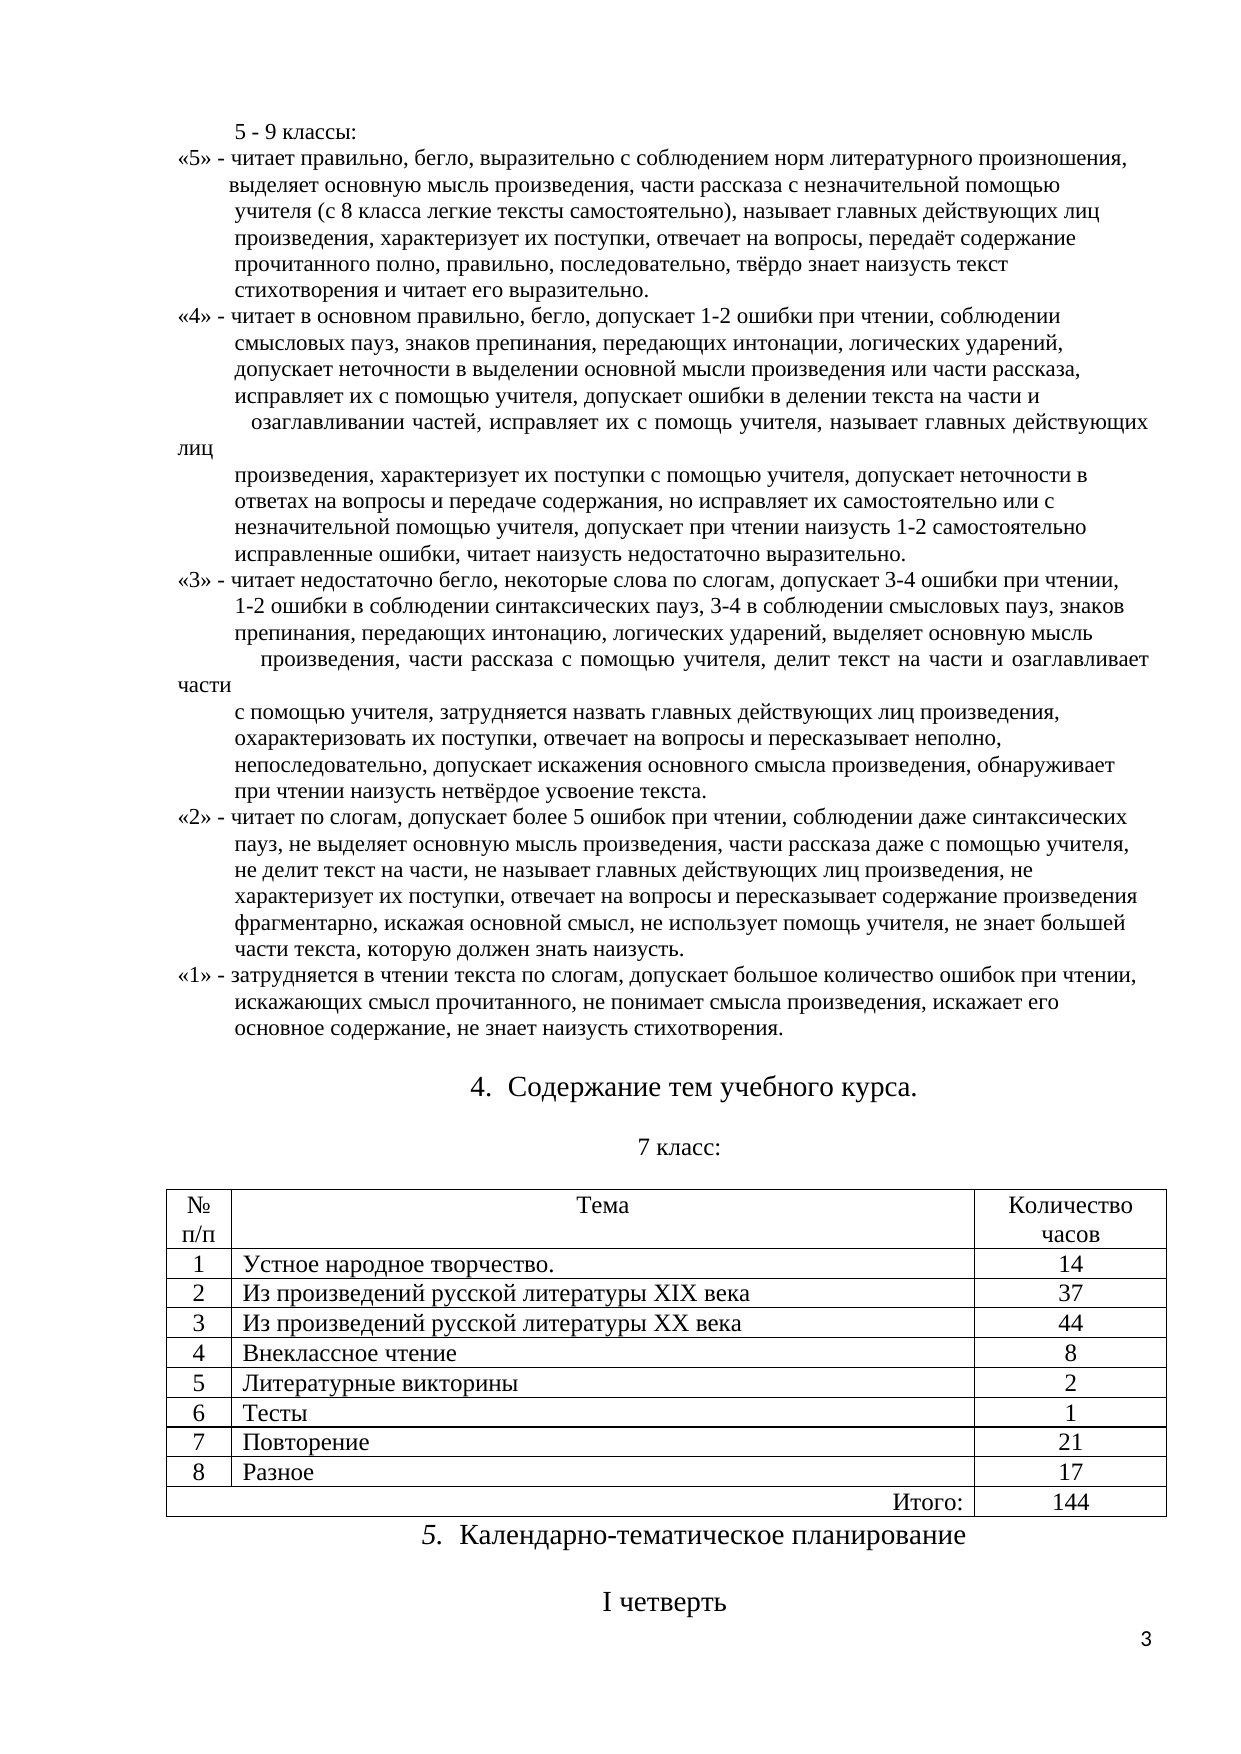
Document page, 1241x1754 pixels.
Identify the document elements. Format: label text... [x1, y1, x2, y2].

table_cell Итого: [167, 1487, 974, 1516]
text при чтении наизусть нетвёрдое усвоение текста. [177, 777, 1152, 803]
table_cell 5 [167, 1368, 231, 1397]
text выделяет основную мысль произведения, части рассказа с незначительной помощью [177, 171, 1152, 197]
text фрагментарно, искажая основной смысл, не использует помощь учителя, не знает большей [177, 909, 1152, 935]
table_cell Разное [232, 1457, 974, 1486]
table_cell 2 [975, 1368, 1166, 1397]
table_cell 144 [975, 1487, 1166, 1516]
text препинания, передающих интонацию, логических ударений, выделяет основную мысль [177, 619, 1152, 645]
text озаглавливании частей, исправляет их с помощь учителя, называет главных действующих лиц [177, 408, 1152, 461]
text части текста, которую должен знать наизусть. [177, 935, 1152, 961]
table_cell Устное народное творчество. [232, 1249, 974, 1277]
text стихотворения и читает его выразительно. [177, 276, 1152, 303]
table_header № п/п [167, 1190, 231, 1248]
text прочитанного полно, правильно, последовательно, твёрдо знает наизусть текст [177, 250, 1152, 276]
text допускает неточности в выделении основной мысли произведения или части рассказа, [177, 355, 1152, 382]
table_header Тема [232, 1190, 974, 1248]
table_cell 21 [975, 1428, 1166, 1456]
table_cell 14 [975, 1249, 1166, 1277]
text исправляет их с помощью учителя, допускает ошибки в делении текста на части и [177, 382, 1152, 408]
table_cell 6 [167, 1398, 231, 1426]
text произведения, характеризует их поступки с помощью учителя, допускает неточности в [177, 461, 1152, 487]
text произведения, характеризует их поступки, отвечает на вопросы, передаёт содержание [177, 223, 1152, 250]
table_cell 37 [975, 1279, 1166, 1307]
text искажающих смысл прочитанного, не понимает смысла произведения, искажает его [177, 988, 1152, 1014]
table_cell 3 [167, 1308, 231, 1337]
table_cell 8 [975, 1338, 1166, 1367]
text пауз, не выделяет основную мысль произведения, части рассказа даже с помощью учителя, [177, 830, 1152, 856]
table_cell Литературные викторины [232, 1368, 974, 1397]
text «5» - читает правильно, бегло, выразительно с соблюдением норм литературного произношения, [177, 144, 1152, 171]
table_cell 44 [975, 1308, 1166, 1337]
table_cell 17 [975, 1457, 1166, 1486]
table_cell 1 [975, 1398, 1166, 1426]
text «3» - читает недостаточно бегло, некоторые слова по слогам, допускает 3-4 ошибки при чтении, [177, 566, 1152, 592]
table_cell Повторение [232, 1428, 974, 1456]
table_header Количество часов [975, 1190, 1166, 1248]
table_cell 4 [167, 1338, 231, 1367]
table_cell Из произведений русской литературы XX века [232, 1308, 974, 1337]
text непоследовательно, допускает искажения основного смысла произведения, обнаруживает [177, 751, 1152, 777]
text не делит текст на части, не называет главных действующих лиц произведения, не [177, 856, 1152, 882]
list Календарно-тематическое планирование [236, 1517, 1152, 1550]
text основное содержание, не знает наизусть стихотворения. [177, 1014, 1152, 1041]
text характеризует их поступки, отвечает на вопросы и пересказывает содержание произведения [177, 882, 1152, 909]
text I четверть [177, 1584, 1152, 1617]
text 7 класс: [177, 1132, 1181, 1160]
list Содержание тем учебного курса. [236, 1069, 1152, 1103]
text охарактеризовать их поступки, отвечает на вопросы и пересказывает неполно, [177, 724, 1152, 751]
text смысловых пауз, знаков препинания, передающих интонации, логических ударений, [177, 329, 1152, 355]
table_cell Внеклассное чтение [232, 1338, 974, 1367]
text «1» - затрудняется в чтении текста по слогам, допускает большое количество ошибок при чтении, [177, 961, 1152, 988]
text 5 - 9 классы: [177, 118, 1152, 144]
table_cell 1 [167, 1249, 231, 1277]
table_cell 7 [167, 1428, 231, 1456]
table_cell 8 [167, 1457, 231, 1486]
table_cell 2 [167, 1279, 231, 1307]
text исправленные ошибки, читает наизусть недостаточно выразительно. [177, 540, 1152, 566]
table_cell Тесты [232, 1398, 974, 1426]
text 1-2 ошибки в соблюдении синтаксических пауз, 3-4 в соблюдении смысловых пауз, знаков [177, 592, 1152, 619]
text с помощью учителя, затрудняется назвать главных действующих лиц произведения, [177, 698, 1152, 724]
text «2» - читает по слогам, допускает более 5 ошибок при чтении, соблюдении даже синтаксических [177, 803, 1152, 830]
text ответах на вопросы и передаче содержания, но исправляет их самостоятельно или с [177, 487, 1152, 513]
text «4» - читает в основном правильно, бегло, допускает 1-2 ошибки при чтении, соблюдении [177, 303, 1152, 329]
table_cell Из произведений русской литературы XIX века [232, 1279, 974, 1307]
text произведения, части рассказа с помощью учителя, делит текст на части и озаглавливает части [177, 645, 1152, 698]
text незначительной помощью учителя, допускает при чтении наизусть 1-2 самостоятельно [177, 513, 1152, 540]
text учителя (с 8 класса легкие тексты самостоятельно), называет главных действующих лиц [177, 197, 1152, 223]
